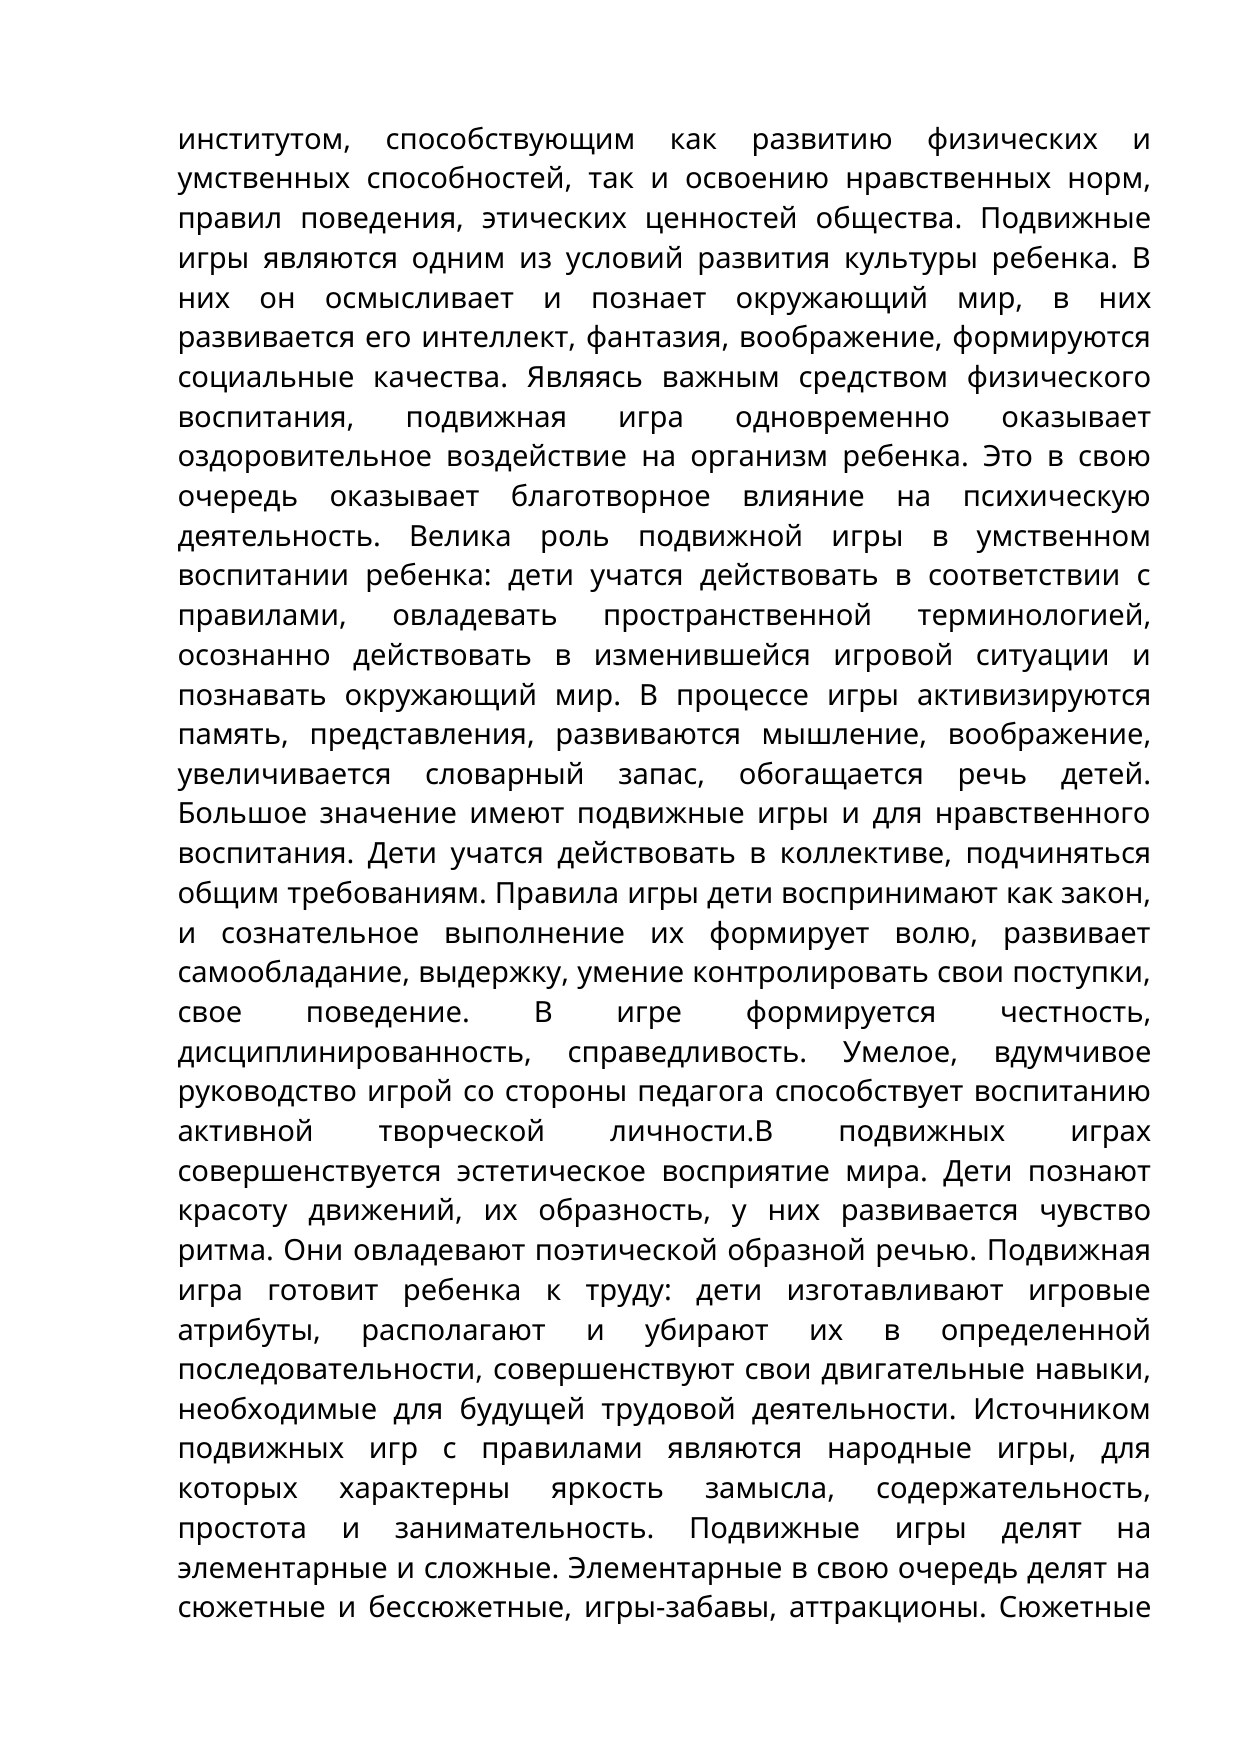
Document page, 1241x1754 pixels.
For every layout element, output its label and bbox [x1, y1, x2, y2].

text [177, 118, 1152, 1626]
